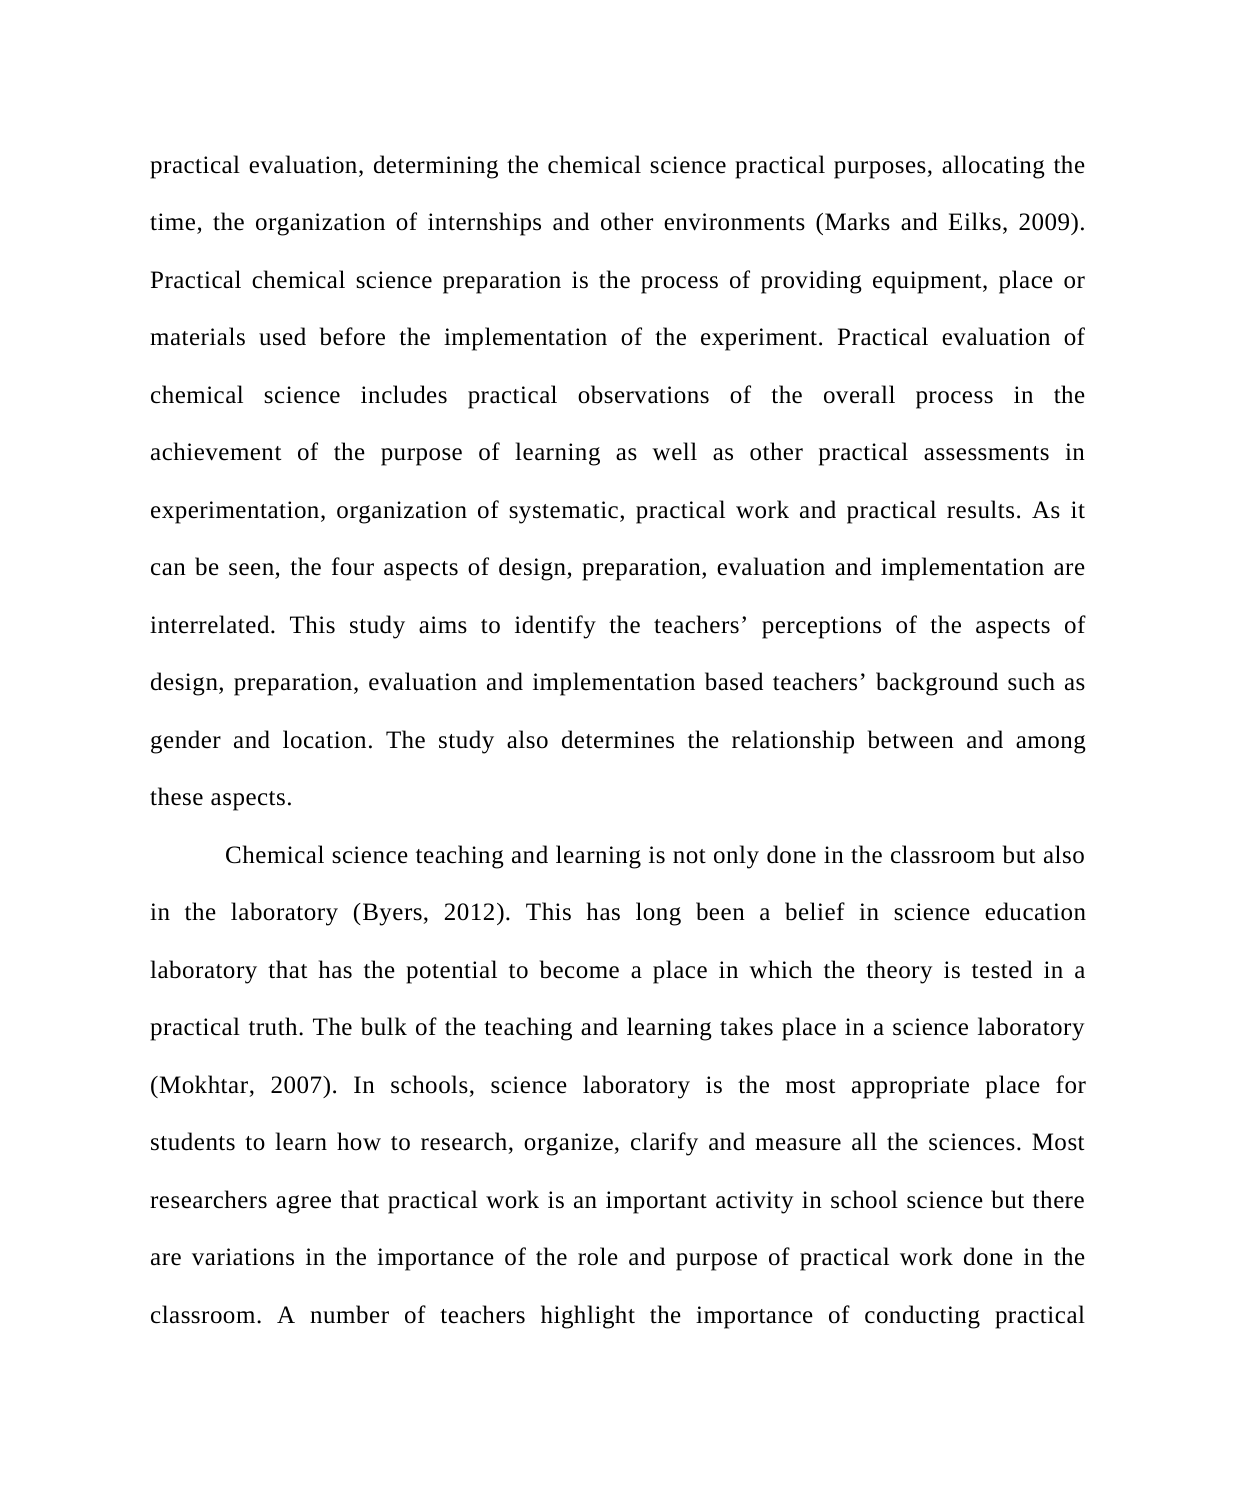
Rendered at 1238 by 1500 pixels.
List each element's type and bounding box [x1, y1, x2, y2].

text [150, 840, 1087, 1329]
text [150, 150, 1087, 811]
